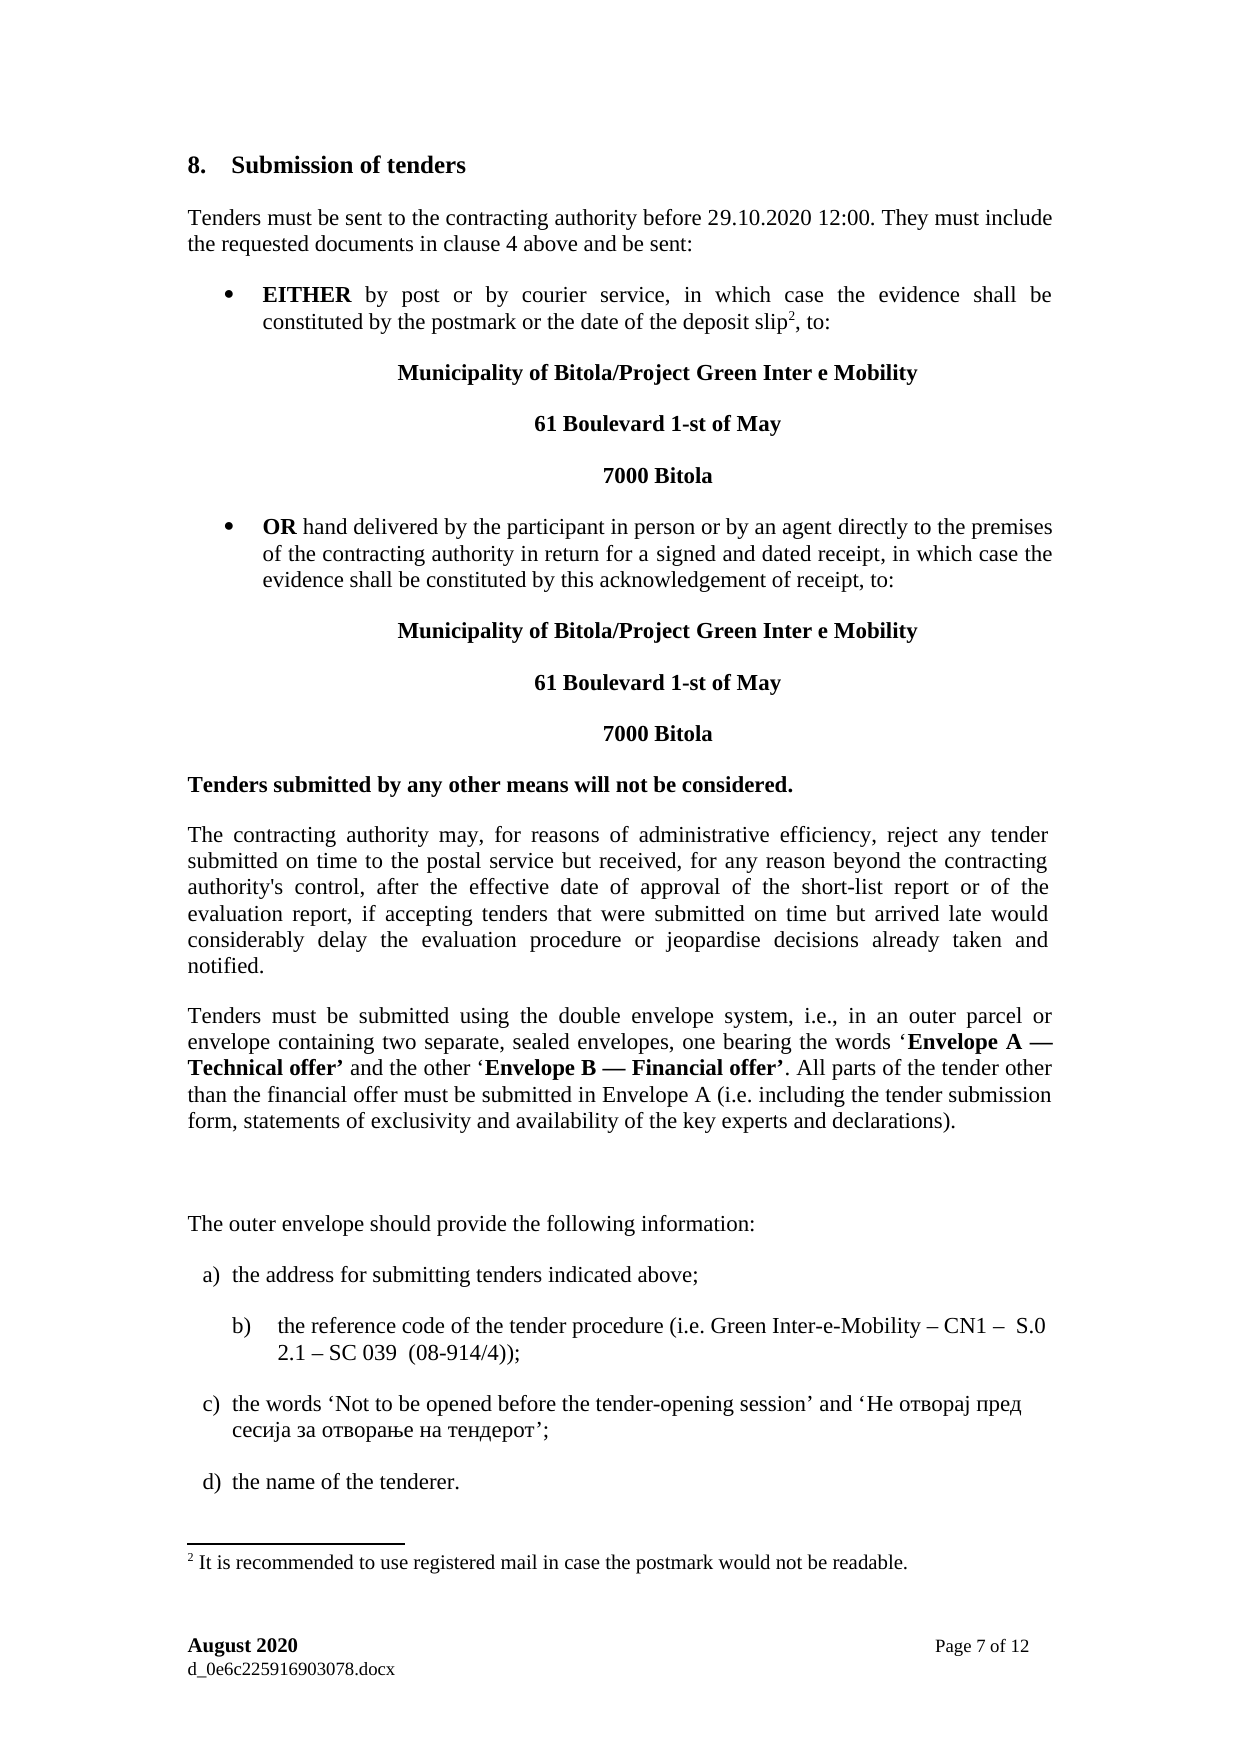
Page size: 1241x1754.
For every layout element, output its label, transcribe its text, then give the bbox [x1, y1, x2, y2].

list the reference code of the tender procedure (i.e. Green Inter-e-Mobility – CN1 – S.0 2.1 – SC 039 (08-914/4)); [232, 1312, 1053, 1365]
list EITHER by post or by courier service, in which case the evidence shall be constituted by the postmark or the date of the deposit slip, to: [225, 281, 1053, 334]
text 7000 Bitola [262, 462, 1053, 488]
text Municipality of Bitola/Project Green Inter e Mobility [262, 359, 1053, 386]
text Tenders submitted by any other means will not be considered. [187, 771, 1053, 798]
text Tenders must be sent to the contracting authority before 29.10.2020 12:00. They must include the requested documents in clause 4 above and be sent: [187, 204, 1053, 256]
list the address for submitting tenders indicated above; [202, 1261, 1053, 1287]
text Tenders must be submitted using the double envelope system, i.e., in an outer parcel or envelope containing two separate, sealed envelopes, one bearing the words ‘Envelope A — Technical offer’ and the other ‘Envelope B — Financial offer’. All parts of the tender other than the financial offer must be submitted in Envelope A (i.e. including the tender submission form, statements of exclusivity and availability of the key experts and declarations). [187, 1002, 1053, 1133]
list the name of the tenderer. [202, 1468, 1053, 1494]
text The contracting authority may, for reasons of administrative efficiency, reject any tender submitted on time to the postal service but received, for any reason beyond the contracting authority's control, after the effective date of approval of the short-list report or of the evaluation report, if accepting tenders that were submitted on time but arrived late would considerably delay the evaluation procedure or jeopardise decisions already taken and notified. [187, 821, 1050, 979]
text 61 Bоulevard 1-st of May [262, 669, 1053, 695]
text The outer envelope should provide the following information: [187, 1210, 1053, 1236]
list Submission of tenders [187, 150, 1053, 179]
text 7000 Bitola [262, 720, 1053, 746]
list OR hand delivered by the participant in person or by an agent directly to the premises of the contracting authority in return for a signed and dated receipt, in which case the evidence shall be constituted by this acknowledgement of receipt, to: [225, 513, 1053, 592]
text 61 Bоulevard 1-st of May [262, 411, 1053, 437]
list the words ‘Not to be opened before the tender-opening session’ and ‘Не отворај пред сесија за отворање на тендерот’; [202, 1390, 1053, 1443]
text Municipality of Bitola/Project Green Inter e Mobility [262, 617, 1053, 644]
